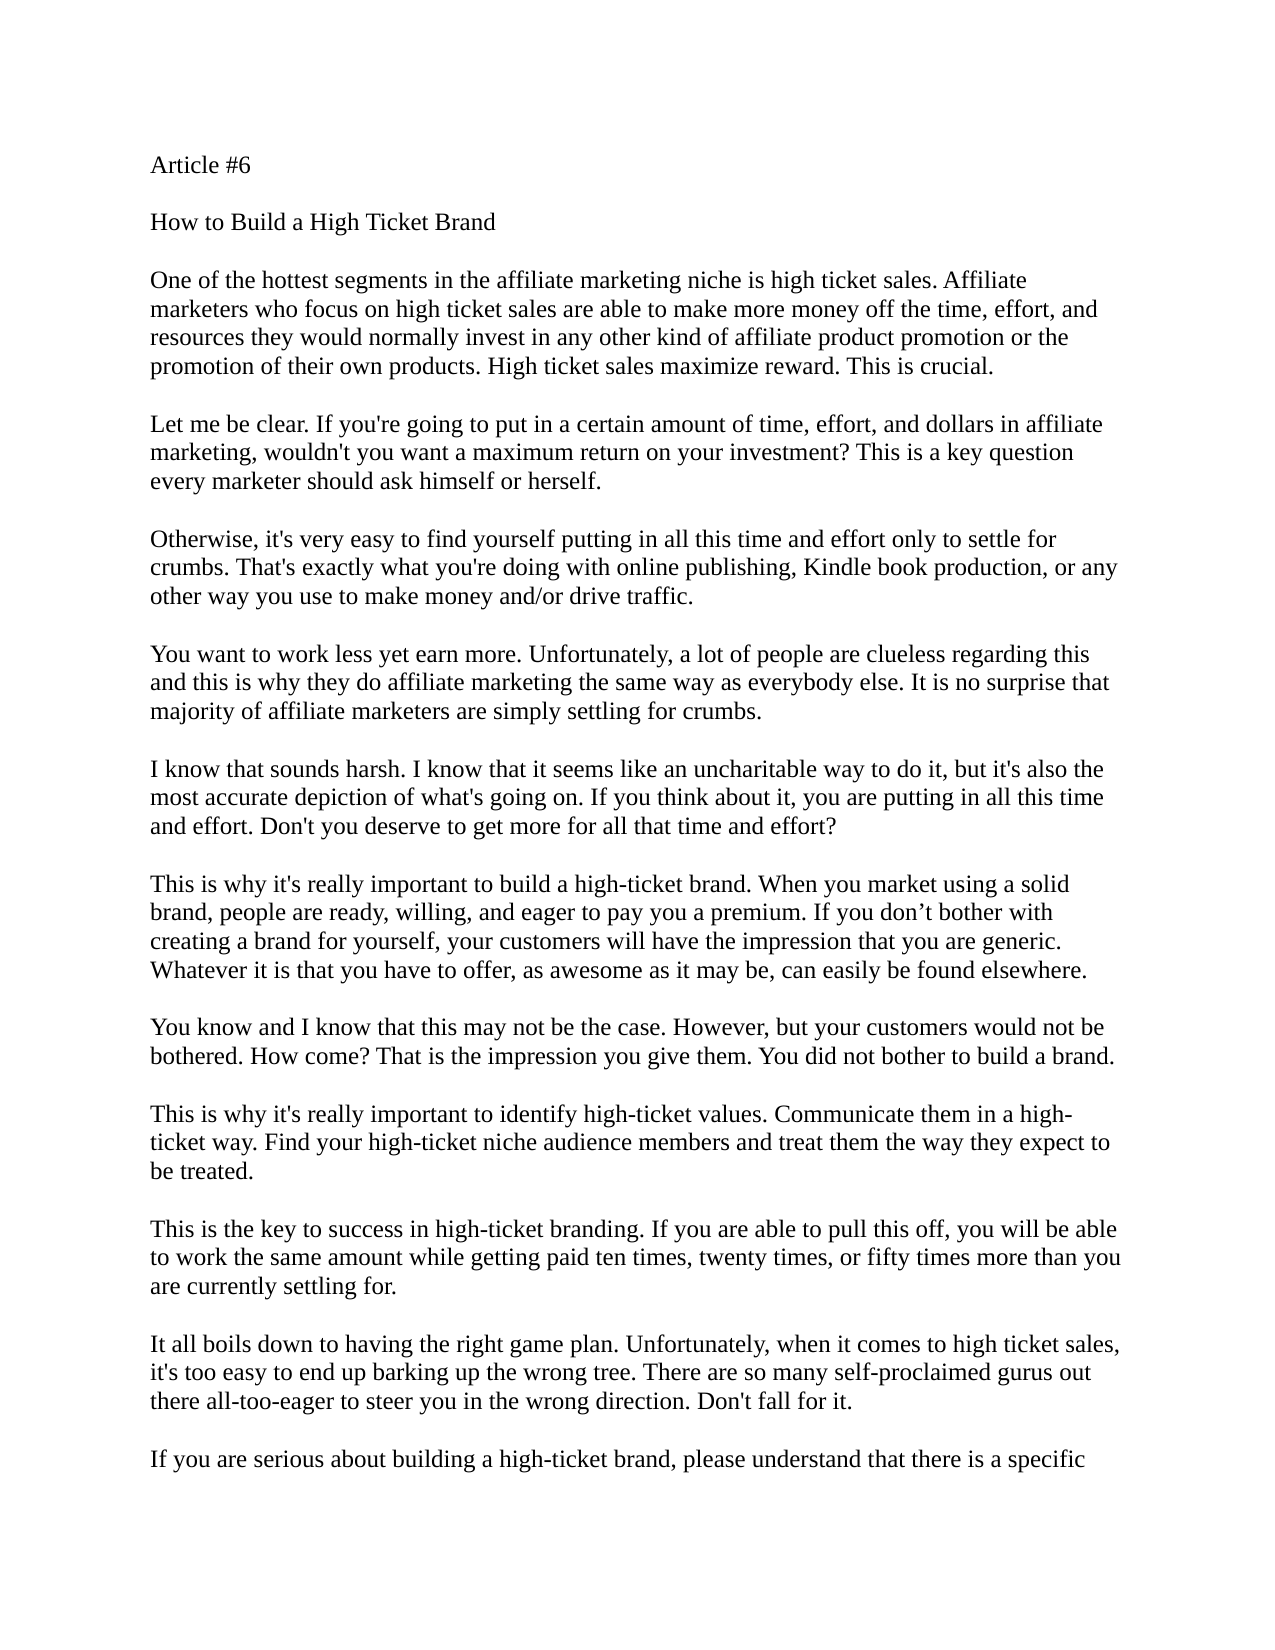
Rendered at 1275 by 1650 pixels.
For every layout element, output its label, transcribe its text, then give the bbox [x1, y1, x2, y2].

text It all boils down to having the right game plan. Unfortunately, when it comes to high ticket sales, it's too easy to end up barking up the wrong tree. There are so many self-proclaimed gurus out there all-too-eager to steer you in the wrong direction. Don't fall for it. [150, 1329, 1125, 1415]
text Otherwise, it's very easy to find yourself putting in all this time and effort only to settle for crumbs. That's exactly what you're doing with online publishing, Kindle book production, or any other way you use to make money and/or drive traffic. [150, 524, 1125, 610]
text How to Build a High Ticket Brand [150, 207, 1125, 236]
text Article #6 [150, 150, 1125, 179]
text This is the key to success in high-ticket branding. If you are able to pull this off, you will be able to work the same amount while getting paid ten times, twenty times, or fifty times more than you are currently settling for. [150, 1214, 1125, 1300]
text Let me be clear. If you're going to put in a certain amount of time, effort, and dollars in affiliate marketing, wouldn't you want a maximum return on your investment? This is a key question every marketer should ask himself or herself. [150, 409, 1125, 495]
text This is why it's really important to build a high-ticket brand. When you market using a solid brand, people are ready, willing, and eager to pay you a premium. If you don’t bother with creating a brand for yourself, your customers will have the impression that you are generic. Whatever it is that you have to offer, as awesome as it may be, can easily be found elsewhere. [150, 869, 1125, 984]
text You know and I know that this may not be the case. However, but your customers would not be bothered. How come? That is the impression you give them. You did not bother to build a brand. [150, 1012, 1125, 1070]
text I know that sounds harsh. I know that it seems like an uncharitable way to do it, but it's also the most accurate depiction of what's going on. If you think about it, you are putting in all this time and effort. Don't you deserve to get more for all that time and effort? [150, 754, 1125, 840]
text One of the hottest segments in the affiliate marketing niche is high ticket sales. Affiliate marketers who focus on high ticket sales are able to make more money off the time, effort, and resources they would normally invest in any other kind of affiliate product promotion or the promotion of their own products. High ticket sales maximize reward. This is crucial. [150, 265, 1125, 380]
text This is why it's really important to identify high-ticket values. Communicate them in a high-ticket way. Find your high-ticket niche audience members and treat them the way they expect to be treated. [150, 1099, 1125, 1185]
text You want to work less yet earn more. Unfortunately, a lot of people are clueless regarding this and this is why they do affiliate marketing the same way as everybody else. It is no surprise that majority of affiliate marketers are simply settling for crumbs. [150, 639, 1125, 725]
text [150, 1444, 1125, 1472]
